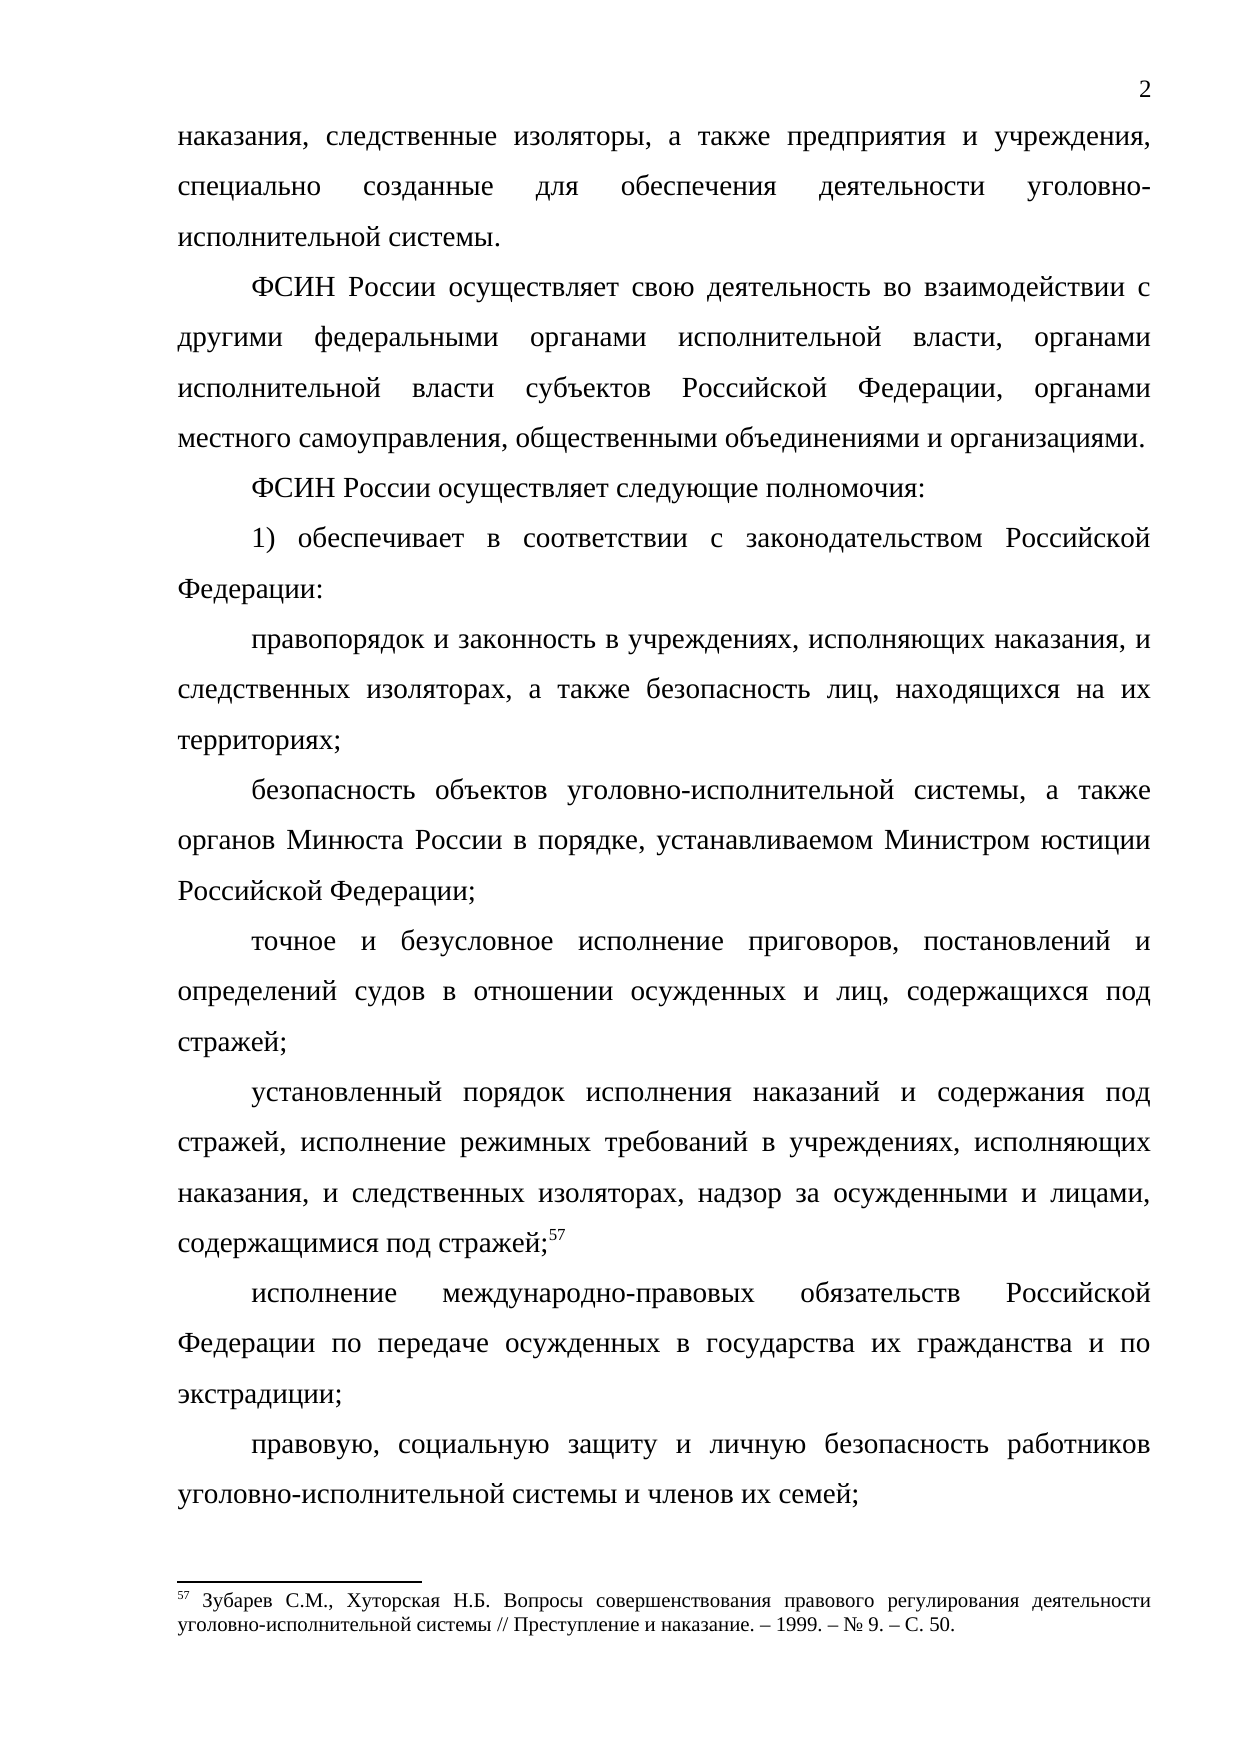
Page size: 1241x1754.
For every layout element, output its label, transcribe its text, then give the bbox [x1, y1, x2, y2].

text исполнение международно-правовых обязательств Российской Федерации по передаче осужденных в государства их гражданства и по экстрадиции; [177, 1275, 1152, 1409]
text безопасность объектов уголовно-исполнительной системы, а также органов Минюста России в порядке, устанавливаемом Министром юстиции Российской Федерации; [177, 772, 1152, 906]
text правопорядок и законность в учреждениях, исполняющих наказания, и следственных изоляторах, а также безопасность лиц, находящихся на их территориях; [177, 621, 1152, 755]
text 1) обеспечивает в соответствии с законодательством Российской Федерации: [177, 521, 1152, 604]
text правовую, социальную защиту и личную безопасность работников уголовно-исполнительной системы и членов их семей; [177, 1426, 1152, 1510]
text ФСИН России осуществляет свою деятельность во взаимодействии с другими федеральными органами исполнительной власти, органами исполнительной власти субъектов Российской Федерации, органами местного самоуправления, общественными объединениями и организациями. [177, 269, 1152, 453]
text ФСИН России осуществляет следующие полномочия: [177, 470, 1152, 504]
text точное и безусловное исполнение приговоров, постановлений и определений судов в отношении осужденных и лиц, содержащихся под стражей; [177, 923, 1152, 1057]
text установленный порядок исполнения наказаний и содержания под стражей, исполнение режимных требований в учреждениях, исполняющих наказания, и следственных изоляторах, надзор за осужденными и лицами, содержащимися под стражей; [177, 1074, 1152, 1258]
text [177, 118, 1152, 252]
